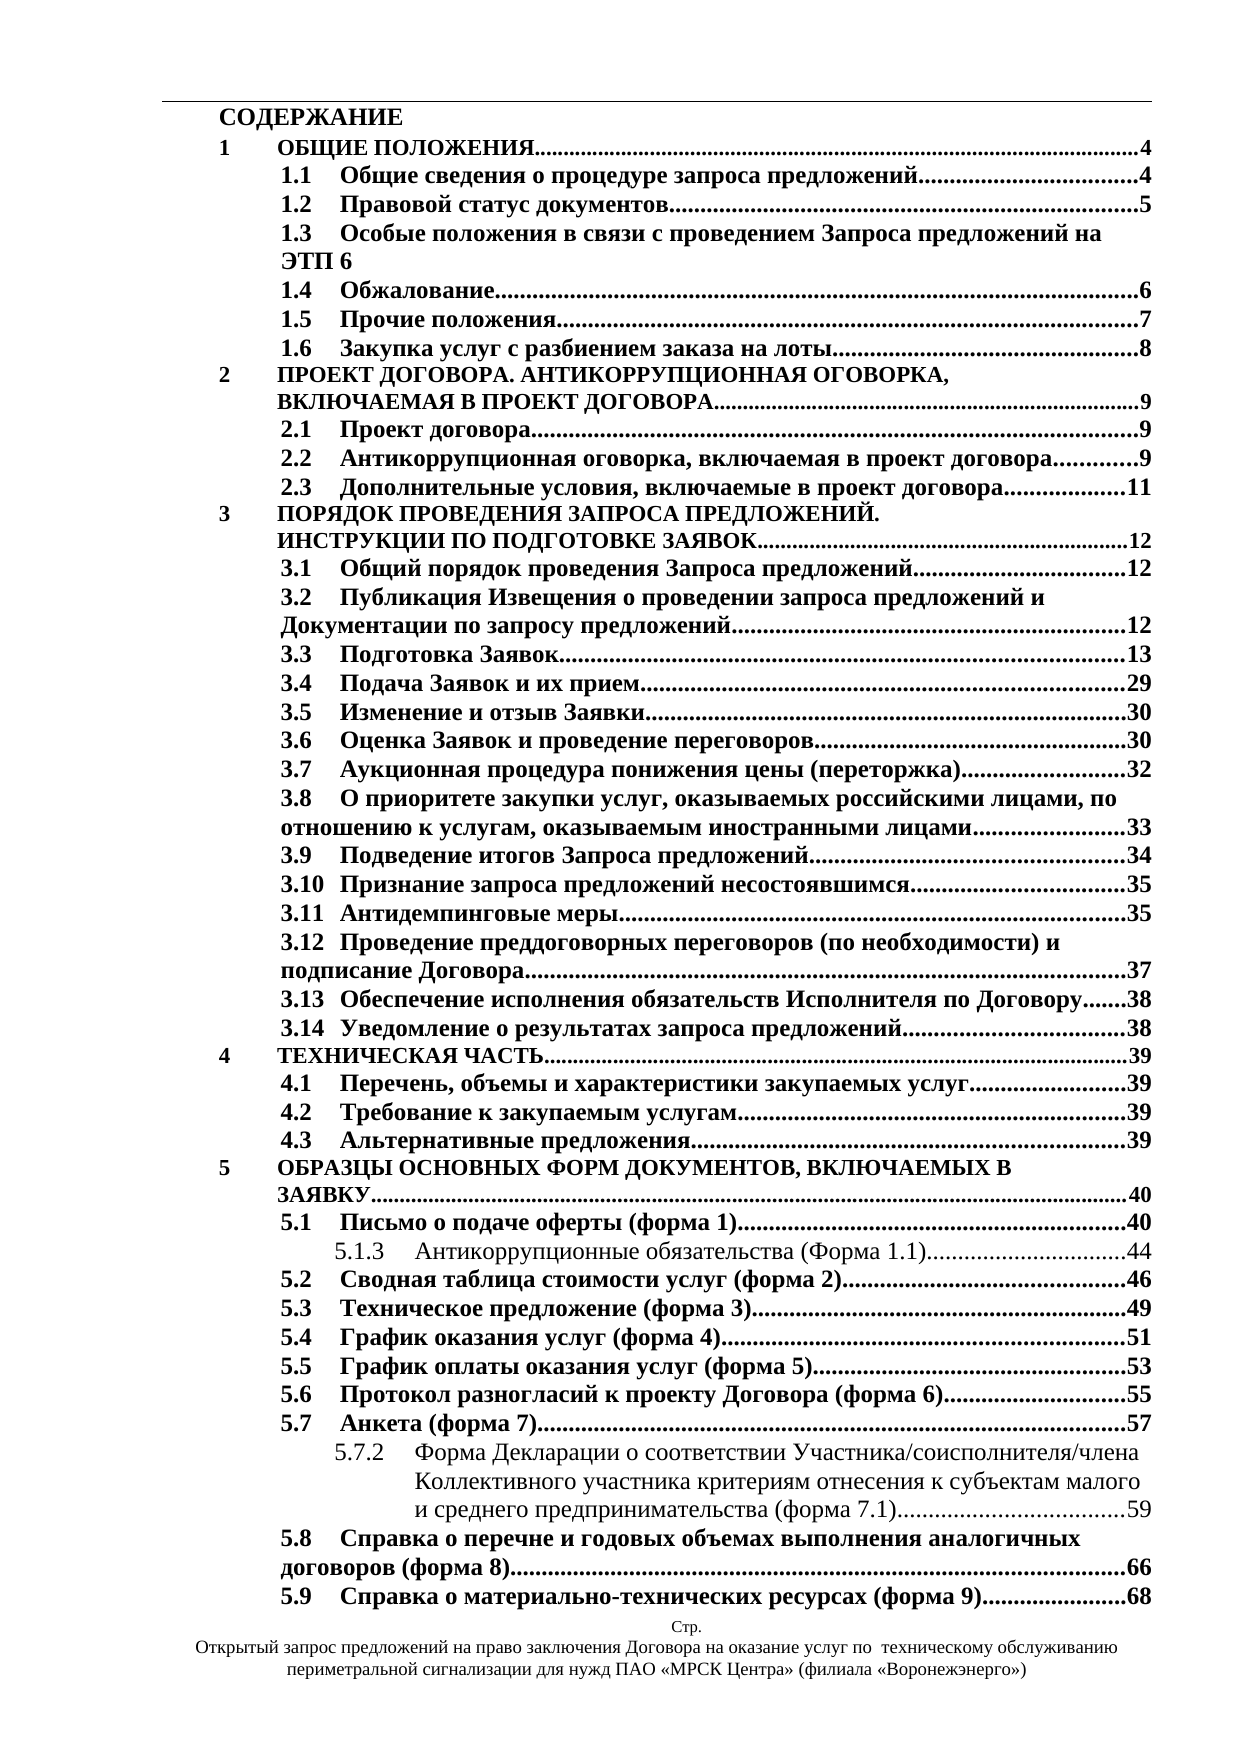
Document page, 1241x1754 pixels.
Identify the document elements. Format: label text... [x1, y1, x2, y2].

text 4.2 Требование к закупаемым услугам 39 [280, 1097, 1133, 1126]
text 3.9 Подведение итогов Запроса предложений 34 [280, 841, 1133, 869]
text 3.10 Признание запроса предложений несостоявшимся 35 [280, 869, 1133, 898]
text 4.3 Альтернативные предложения 39 [280, 1126, 1133, 1154]
text 3.2 Публикация Извещения о проведении запроса предложений и Документации по запросу предложений 12 [280, 582, 1133, 639]
text 3.11 Антидемпинговые меры 35 [280, 898, 1133, 927]
text 1.2 Правовой статус документов 5 [280, 189, 1133, 218]
text 5.9 Справка о материально-технических ресурсах (форма 9) 68 [280, 1581, 1133, 1609]
text 5.7 Анкета (форма 7) 57 [280, 1408, 1133, 1437]
text 3.4 Подача Заявок и их прием 29 [280, 668, 1133, 697]
text 1.5 Прочие положения 7 [280, 304, 1133, 333]
text 4 Техническая часть 39 [218, 1042, 1033, 1068]
text 2 Проект Договора. Антикоррупционная оговорка, включаемая в проект договора 9 [218, 361, 1033, 414]
text 5.1 Письмо о подаче оферты (форма 1) 40 [280, 1207, 1133, 1236]
text 2.3 Дополнительные условия, включаемые в проект договора 11 [280, 472, 1133, 500]
text 1.1 Общие сведения о процедуре запроса предложений 4 [280, 160, 1133, 189]
text 2.2 Антикоррупционная оговорка, включаемая в проект договора 9 [280, 443, 1133, 472]
text 3.8 О приоритете закупки услуг, оказываемых российскими лицами, по отношению к услугам, оказываемым иностранными лицами 33 [280, 783, 1133, 841]
text 3.13 Обеспечение исполнения обязательств Исполнителя по Договору 38 [280, 984, 1133, 1013]
text 2.1 Проект договора 9 [280, 414, 1133, 443]
text 1 Общие положения 4 [218, 134, 1033, 160]
text 3.3 Подготовка Заявок 13 [280, 639, 1133, 668]
text 4.1 Перечень, объемы и характеристики закупаемых услуг 39 [280, 1068, 1133, 1097]
text 5.6 Протокол разногласий к проекту Договора (форма 6) 55 [280, 1379, 1133, 1408]
text СОДЕРЖАНИЕ [218, 102, 938, 131]
text 1.3 Особые положения в связи с проведением Запроса предложений на ЭТП 6 [280, 218, 1133, 275]
text 1.4 Обжалование 6 [280, 275, 1133, 304]
text 5.5 График оплаты оказания услуг (форма 5) 53 [280, 1351, 1133, 1379]
text 3.12 Проведение преддоговорных переговоров (по необходимости) и подписание Договора 37 [280, 927, 1133, 984]
text 5.8 Справка о перечне и годовых объемах выполнения аналогичных договоров (форма 8) 66 [280, 1523, 1133, 1581]
text 1.6 Закупка услуг с разбиением заказа на лоты 8 [280, 333, 1133, 361]
text 5.7.2 Форма Декларации о соответствии Участника/соисполнителя/члена Коллективного участника критериям отнесения к субъектам малого и среднего предпринимательства (форма 7.1) 59 [334, 1437, 1144, 1523]
text 5.3 Техническое предложение (форма 3) 49 [280, 1293, 1133, 1322]
text 3 Порядок проведения Запроса предложений. Инструкции по подготовке Заявок 12 [218, 500, 1033, 553]
text 3.1 Общий порядок проведения Запроса предложений 12 [280, 553, 1133, 582]
text 5.4 График оказания услуг (форма 4) 51 [280, 1322, 1133, 1351]
text 3.6 Оценка Заявок и проведение переговоров 30 [280, 726, 1133, 754]
text 3.7 Аукционная процедура понижения цены (переторжка) 32 [280, 754, 1133, 783]
text 5.1.3 Антикоррупционные обязательства (Форма 1.1). 44 [334, 1236, 1144, 1264]
text 3.14 Уведомление о результатах запроса предложений 38 [280, 1013, 1133, 1042]
text 3.5 Изменение и отзыв Заявки 30 [280, 697, 1133, 726]
text 5.2 Сводная таблица стоимости услуг (форма 2) 46 [280, 1264, 1133, 1293]
text 5 Образцы основных форм документов, включаемых в Заявку 40 [218, 1154, 1033, 1207]
